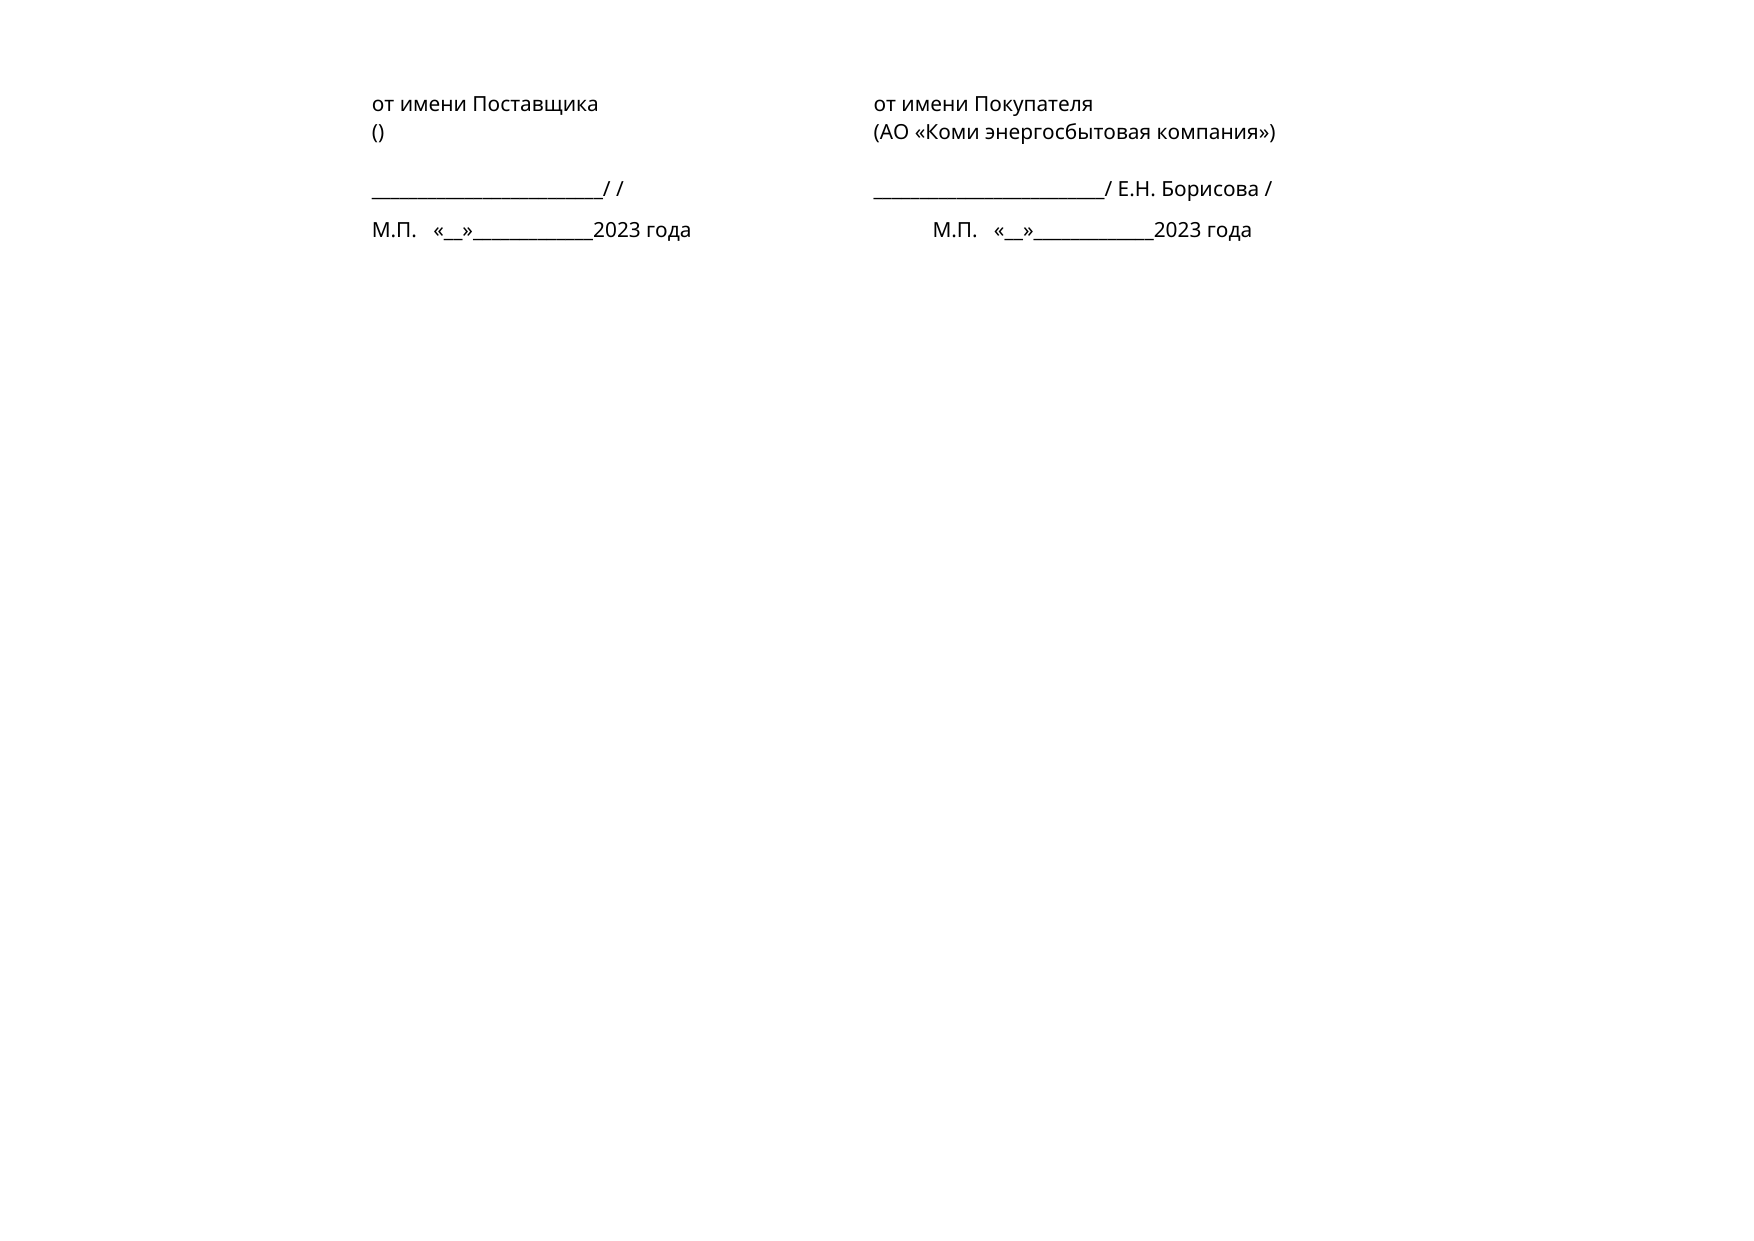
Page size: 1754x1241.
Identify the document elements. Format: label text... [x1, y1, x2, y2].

table_cell _________________________/ / М.П. «__»_____________2023 года [360, 146, 862, 272]
table_cell _________________________/ Е.Н. Борисова / М.П. «__»_____________2023 года [862, 146, 1393, 272]
table_header от имени Покупателя (АО «Коми энергосбытовая компания») [862, 89, 1393, 146]
table_header от имени Поставщика () [360, 89, 862, 146]
